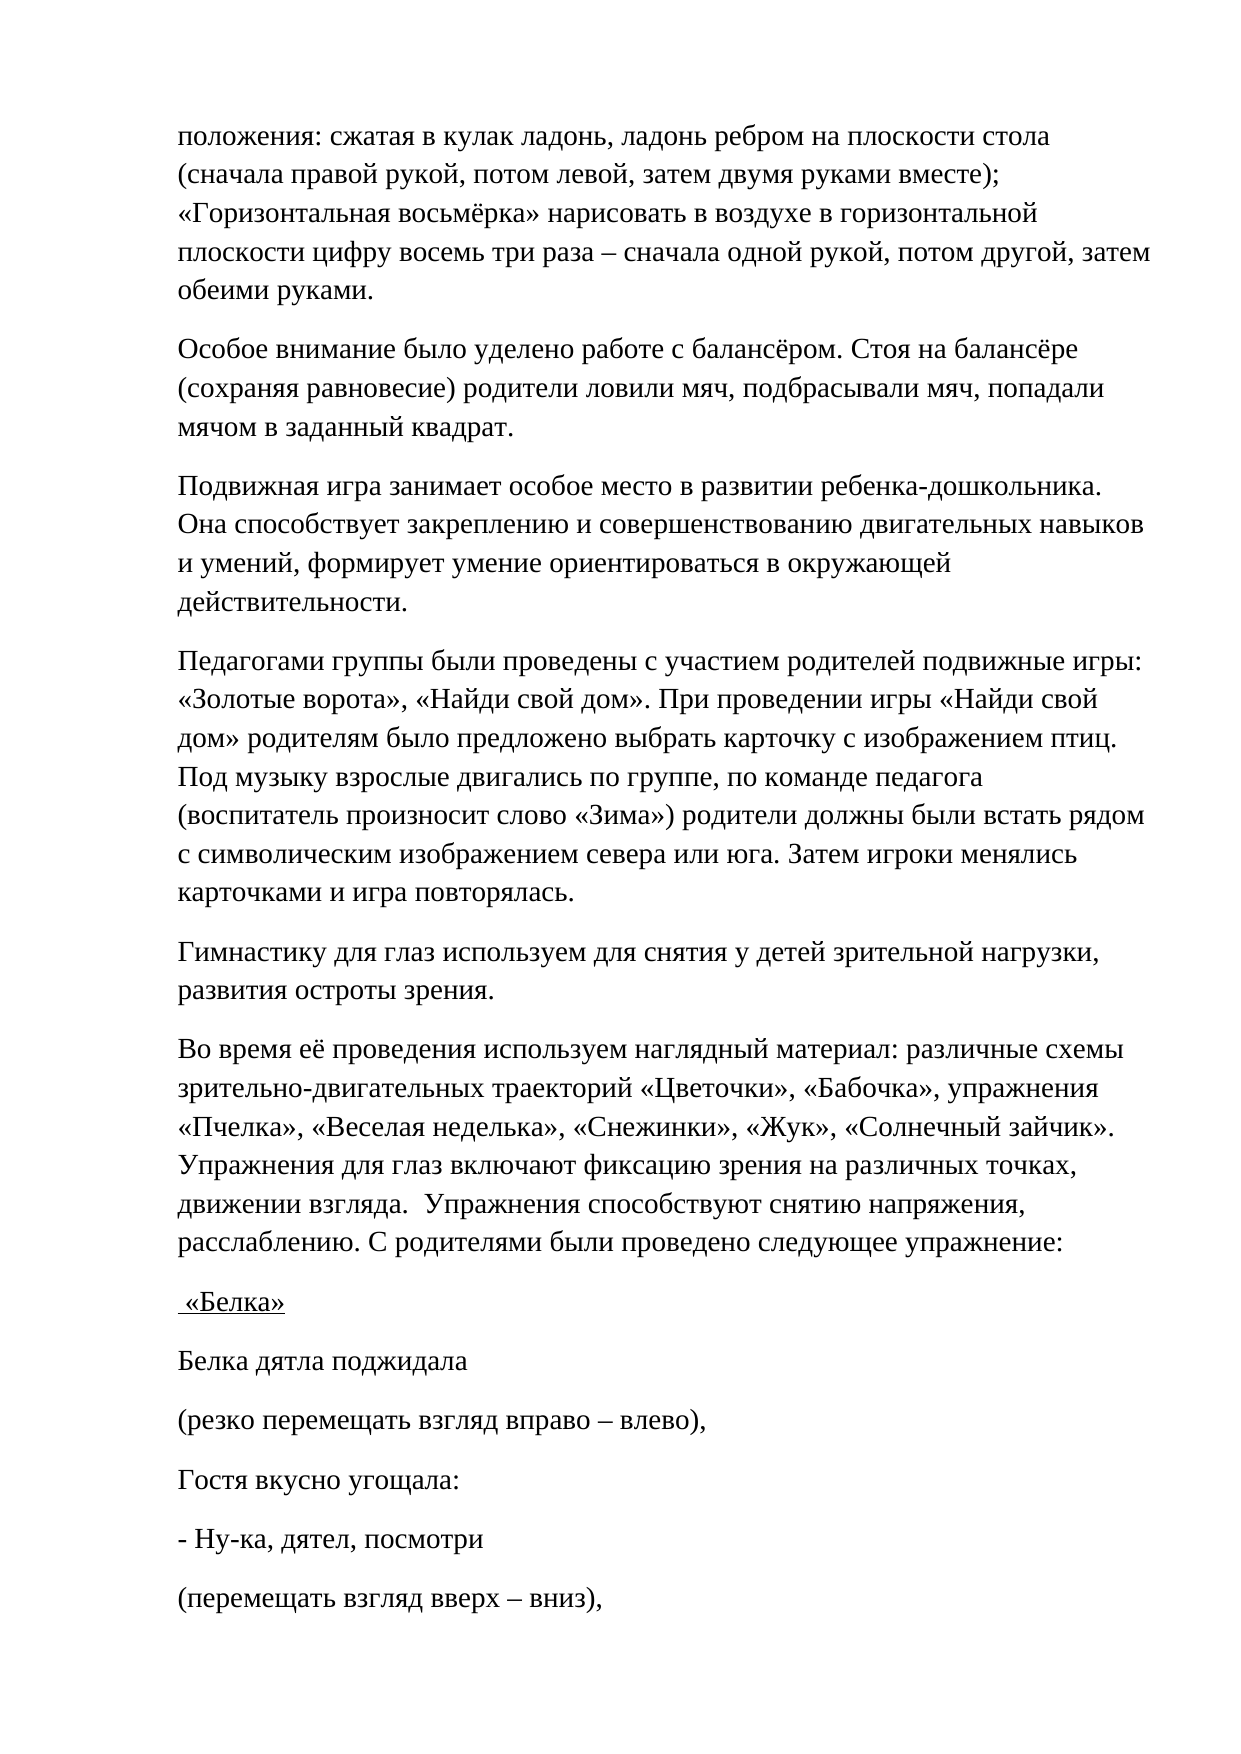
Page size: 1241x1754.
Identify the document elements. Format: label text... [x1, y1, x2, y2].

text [177, 118, 1152, 306]
text Гостя вкусно угощала: [177, 1462, 1152, 1495]
text (перемещать взгляд вверх – вниз), [177, 1581, 1152, 1614]
text (резко перемещать взгляд вправо – влево), [177, 1402, 1152, 1436]
text Белка дятла поджидала [177, 1343, 1152, 1377]
text Педагогами группы были проведены с участием родителей подвижные игры: «Золотые ворота», «Найди свой дом». При проведении игры «Найди свой дом» родителям было предложено выбрать карточку с изображением птиц. Под музыку взрослые двигались по группе, по команде педагога (воспитатель произносит слово «Зима») родители должны были встать рядом с символическим изображением севера или юга. Затем игроки менялись карточками и игра повторялась. [177, 643, 1152, 908]
text Во время её проведения используем наглядный материал: различные схемы зрительно-двигательных траекторий «Цветочки», «Бабочка», упражнения «Пчелка», «Веселая неделька», «Снежинки», «Жук», «Солнечный зайчик». Упражнения для глаз включают фиксацию зрения на различных точках, движении взгляда. Упражнения способствуют снятию напряжения, расслаблению. С родителями были проведено следующее упражнение: [177, 1032, 1152, 1258]
text Подвижная игра занимает особое место в развитии ребенка-дошкольника. Она способствует закреплению и совершенствованию двигательных навыков и умений, формирует умение ориентироваться в окружающей действительности. [177, 468, 1152, 617]
text Особое внимание было уделено работе с балансёром. Стоя на балансёре (сохраняя равновесие) родители ловили мяч, подбрасывали мяч, попадали мячом в заданный квадрат. [177, 332, 1152, 442]
text Гимнастику для глаз используем для снятия у детей зрительной нагрузки, развития остроты зрения. [177, 934, 1152, 1006]
text - Ну-ка, дятел, посмотри [177, 1521, 1152, 1555]
text «Белка» [177, 1284, 1152, 1317]
